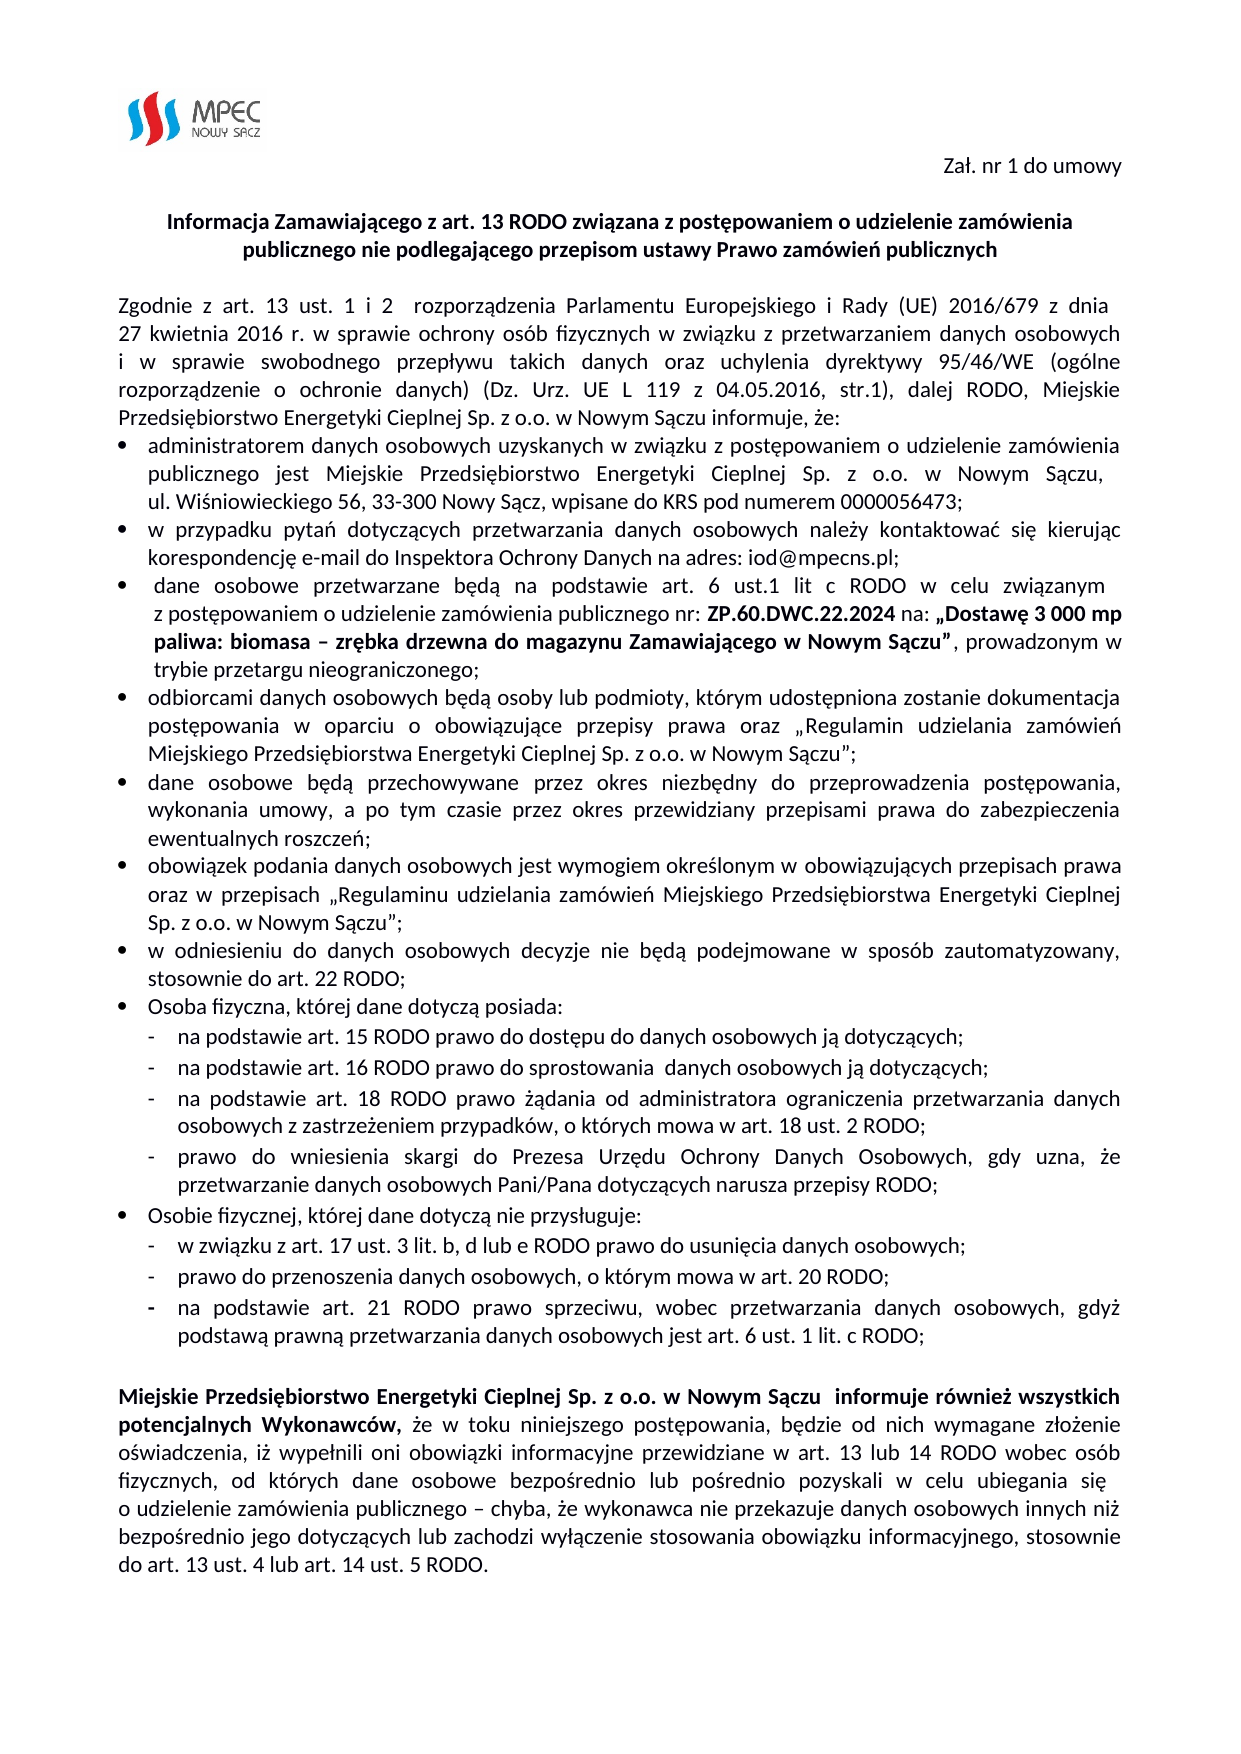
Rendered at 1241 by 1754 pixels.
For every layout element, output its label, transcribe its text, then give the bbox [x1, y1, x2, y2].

list odbiorcami danych osobowych będą osoby lub podmioty, którym udostępniona zostanie dokumentacja postępowania w oparciu o obowiązujące przepisy prawa oraz „Regulamin udzielania zamówień Miejskiego Przedsiębiorstwa Energetyki Cieplnej Sp. z o.o. w Nowym Sączu”; [118, 683, 1122, 768]
list administratorem danych osobowych uzyskanych w związku z postępowaniem o udzielenie zamówienia publicznego jest Miejskie Przedsiębiorstwo Energetyki Cieplnej Sp. z o.o. w Nowym Sączu, ul. Wiśniowieckiego 56, 33-300 Nowy Sącz, wpisane do KRS pod numerem 0000056473; [118, 431, 1122, 515]
list dane osobowe przetwarzane będą na podstawie art. 6 ust.1 lit c RODO w celu związanym z postępowaniem o udzielenie zamówienia publicznego nr: ZP.60.DWC.22.2024 na: „Dostawę 3 000 mp paliwa: biomasa – zrębka drzewna do magazynu Zamawiającego w Nowym Sączu”, prowadzonym w trybie przetargu nieograniczonego; [118, 571, 1122, 683]
list dane osobowe będą przechowywane przez okres niezbędny do przeprowadzenia postępowania, wykonania umowy, a po tym czasie przez okres przewidziany przepisami prawa do zabezpieczenia ewentualnych roszczeń; [118, 768, 1122, 852]
text - na podstawie art. 15 RODO prawo do dostępu do danych osobowych ją dotyczących; [148, 1022, 1122, 1050]
list obowiązek podania danych osobowych jest wymogiem określonym w obowiązujących przepisach prawa oraz w przepisach „Regulaminu udzielania zamówień Miejskiego Przedsiębiorstwa Energetyki Cieplnej Sp. z o.o. w Nowym Sączu”; [118, 852, 1122, 936]
list Osoba fizyczna, której dane dotyczą posiada: [118, 992, 1122, 1020]
text Miejskie Przedsiębiorstwo Energetyki Cieplnej Sp. z o.o. w Nowym Sączu informuje również wszystkich potencjalnych Wykonawców, że w toku niniejszego postępowania, będzie od nich wymagane złożenie oświadczenia, iż wypełnili oni obowiązki informacyjne przewidziane w art. 13 lub 14 RODO wobec osób fizycznych, od których dane osobowe bezpośrednio lub pośrednio pozyskali w celu ubiegania się o udzielenie zamówienia publicznego – chyba, że wykonawca nie przekazuje danych osobowych innych niż bezpośrednio jego dotyczących lub zachodzi wyłączenie stosowania obowiązku informacyjnego, stosownie do art. 13 ust. 4 lub art. 14 ust. 5 RODO. [118, 1382, 1122, 1578]
list w przypadku pytań dotyczących przetwarzania danych osobowych należy kontaktować się kierując korespondencję e-mail do Inspektora Ochrony Danych na adres: iod@mpecns.pl; [118, 515, 1122, 571]
text - na podstawie art. 18 RODO prawo żądania od administratora ograniczenia przetwarzania danych osobowych z zastrzeżeniem przypadków, o których mowa w art. 18 ust. 2 RODO; [148, 1084, 1122, 1140]
text - na podstawie art. 21 RODO prawo sprzeciwu, wobec przetwarzania danych osobowych, gdyż podstawą prawną przetwarzania danych osobowych jest art. 6 ust. 1 lit. c RODO; [148, 1293, 1122, 1349]
picture [118, 88, 268, 152]
text Informacja Zamawiającego z art. 13 RODO związana z postępowaniem o udzielenie zamówienia publicznego nie podlegającego przepisom ustawy Prawo zamówień publicznych [118, 207, 1122, 263]
list Osobie fizycznej, której dane dotyczą nie przysługuje: [118, 1201, 1122, 1229]
text Zał. nr 1 do umowy [118, 151, 1122, 179]
text - na podstawie art. 16 RODO prawo do sprostowania danych osobowych ją dotyczących; [148, 1053, 1122, 1081]
text Zgodnie z art. 13 ust. 1 i 2 rozporządzenia Parlamentu Europejskiego i Rady (UE) 2016/679 z dnia 27 kwietnia 2016 r. w sprawie ochrony osób fizycznych w związku z przetwarzaniem danych osobowych i w sprawie swobodnego przepływu takich danych oraz uchylenia dyrektywy 95/46/WE (ogólne rozporządzenie o ochronie danych) (Dz. Urz. UE L 119 z 04.05.2016, str.1), dalej RODO, Miejskie Przedsiębiorstwo Energetyki Cieplnej Sp. z o.o. w Nowym Sączu informuje, że: [118, 291, 1122, 431]
text - w związku z art. 17 ust. 3 lit. b, d lub e RODO prawo do usunięcia danych osobowych; [148, 1232, 1122, 1259]
list w odniesieniu do danych osobowych decyzje nie będą podejmowane w sposób zautomatyzowany, stosownie do art. 22 RODO; [118, 936, 1122, 992]
text - prawo do przenoszenia danych osobowych, o którym mowa w art. 20 RODO; [148, 1262, 1122, 1290]
text - prawo do wniesienia skargi do Prezesa Urzędu Ochrony Danych Osobowych, gdy uzna, że przetwarzanie danych osobowych Pani/Pana dotyczących narusza przepisy RODO; [148, 1142, 1122, 1198]
